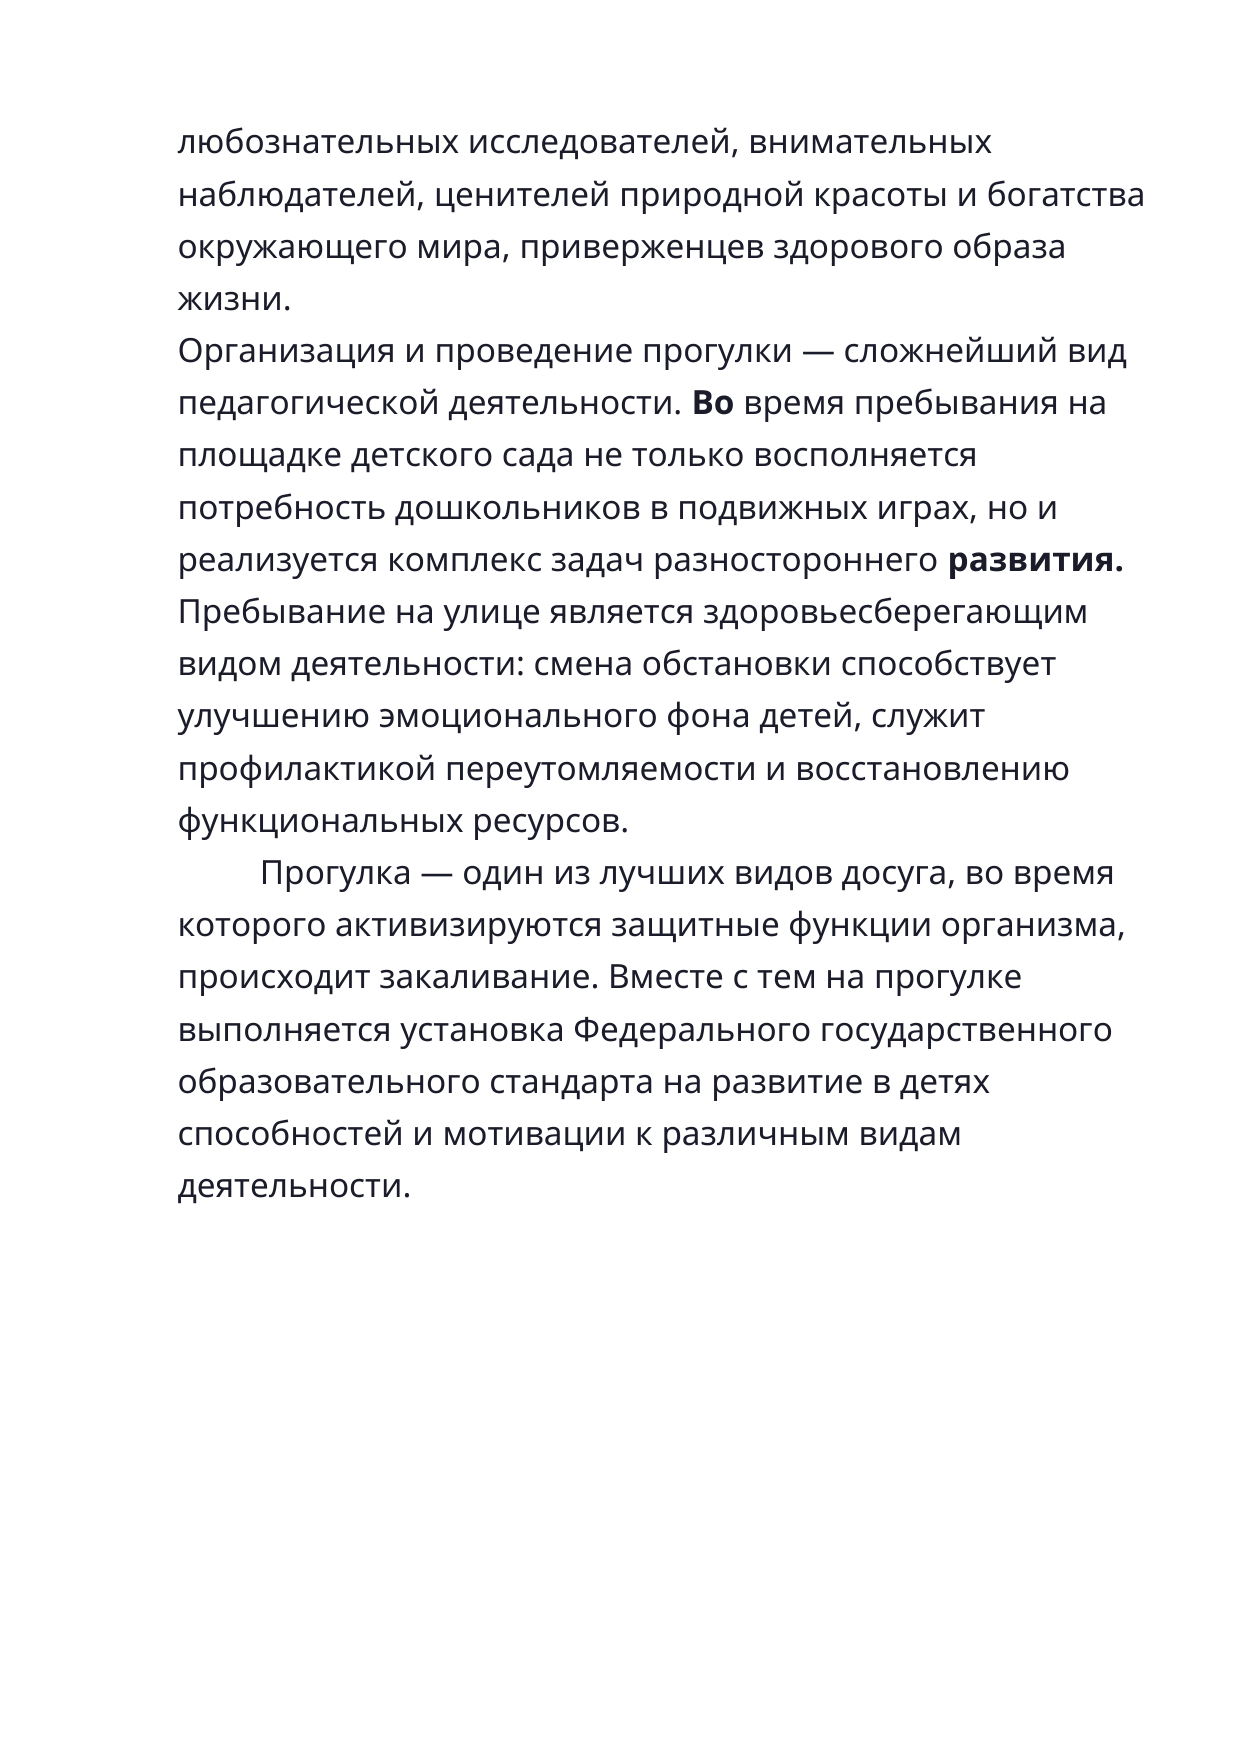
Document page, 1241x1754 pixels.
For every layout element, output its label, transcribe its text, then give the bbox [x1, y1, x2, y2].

text Организация и проведение прогулки — сложнейший вид педагогической деятельности. Во время пребывания на площадке детского сада не только восполняется потребность дошкольников в подвижных играх, но и реализуется комплекс задач разностороннего развития. Пребывание на улице является здоровьесберегающим видом деятельности: смена обстановки способствует улучшению эмоционального фона детей, служит профилактикой переутомляемости и восстановлению функциональных ресурсов. [177, 327, 1152, 842]
text Прогулка — один из лучших видов досуга, во время которого активизируются защитные функции организма, происходит закаливание. Вместе с тем на прогулке выполняется установка Федерального государственного образовательного стандарта на развитие в детях способностей и мотивации к различным видам деятельности. [177, 849, 1152, 1207]
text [177, 118, 1152, 320]
